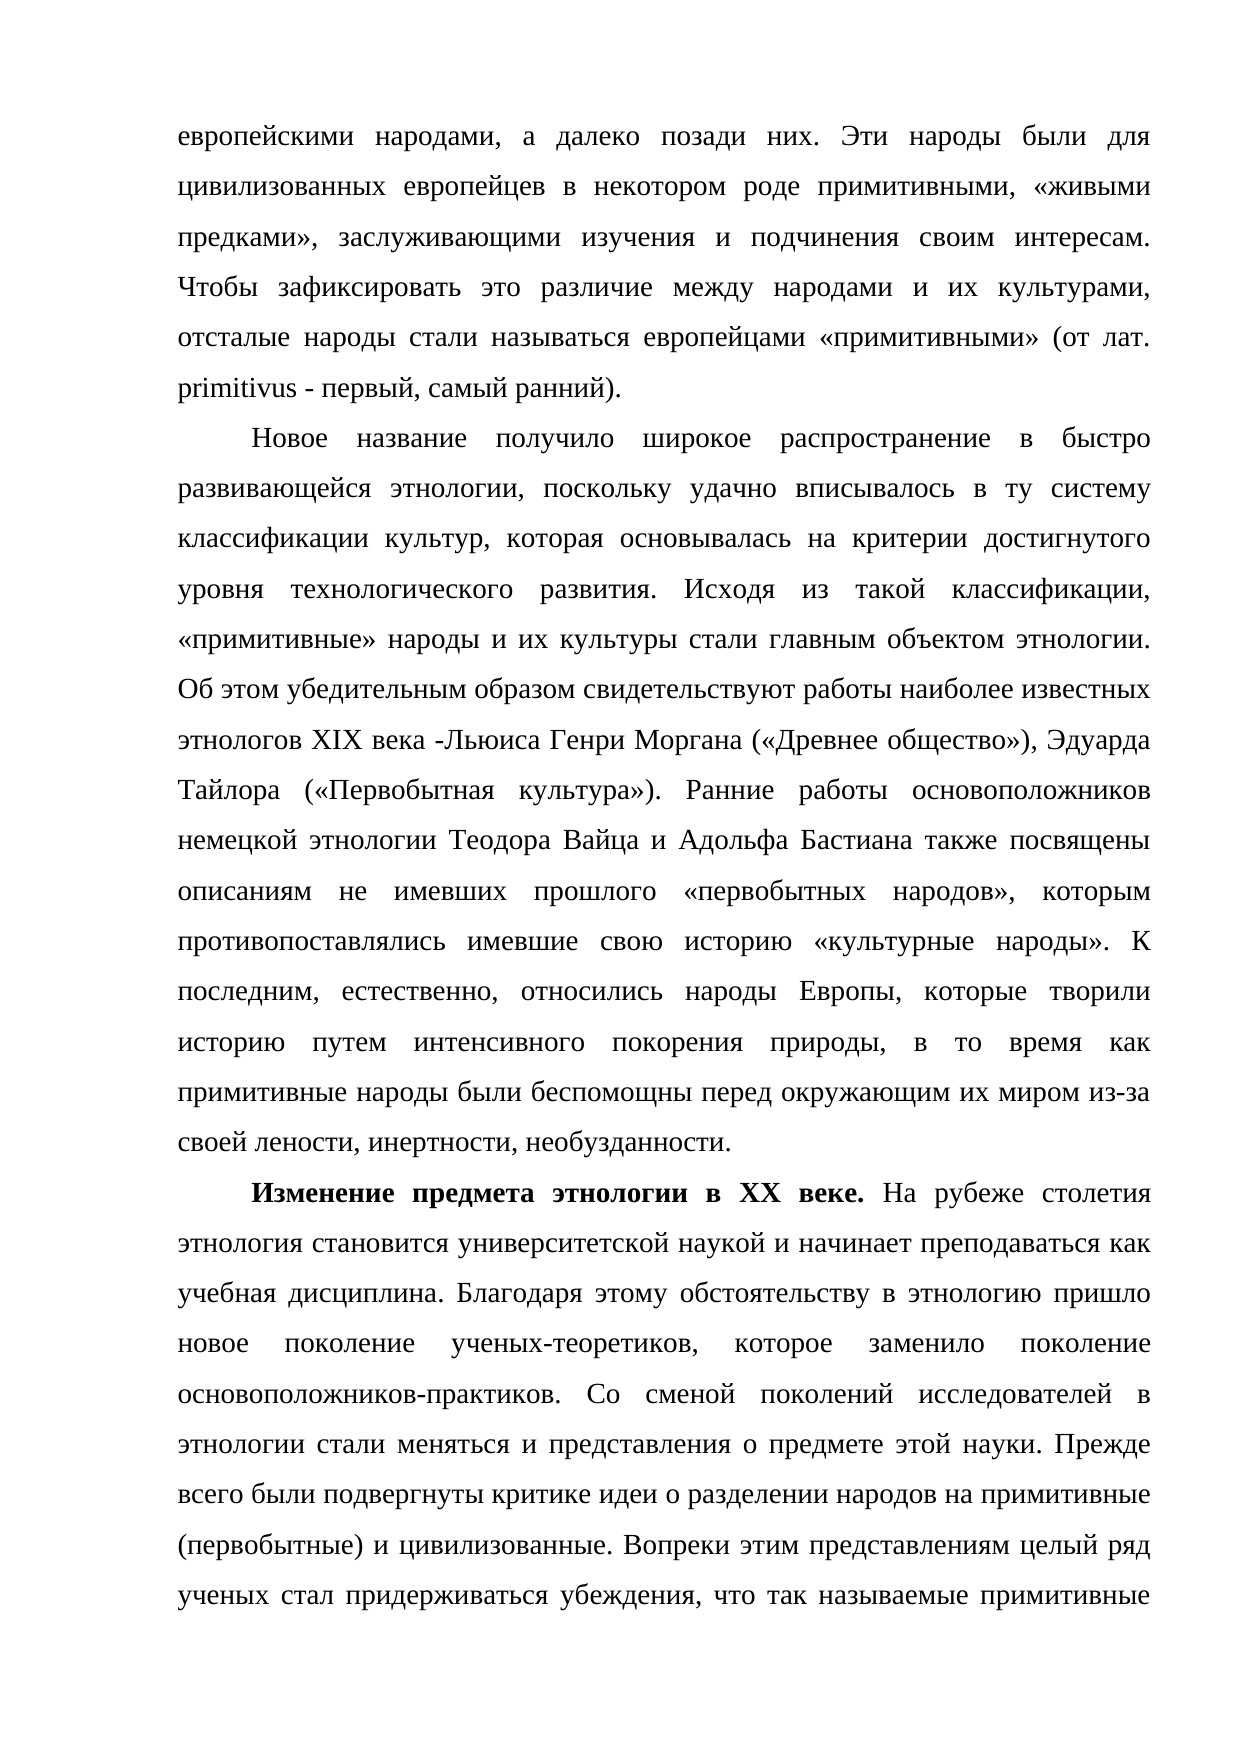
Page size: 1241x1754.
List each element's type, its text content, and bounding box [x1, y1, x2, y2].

text Новое название получило широкое распространение в быстро развивающейся этнологии, поскольку удачно вписывалось в ту систему классификации культур, которая основывалась на критерии достигнутого уровня технологического развития. Исходя из такой классификации, «примитивные» народы и их культуры стали главным объектом этнологии. Об этом убедительным образом свидетельствуют работы наиболее известных этнологов XIX века -Льюиса Генри Моргана («Древнее общество»), Эдуарда Тайлора («Первобытная культура»). Ранние работы основоположников немецкой этнологии Теодора Вайца и Адольфа Бастиана также посвящены описаниям не имевших прошлого «первобытных народов», которым противопоставлялись имевшие свою историю «культурные народы». К последним, естественно, относились народы Европы, которые творили историю путем интенсивного покорения природы, в то время как примитивные народы были беспомощны перед окружающим их миром из-за своей лености, инертности, необузданности. [177, 420, 1152, 1158]
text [177, 118, 1152, 403]
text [177, 1175, 1152, 1611]
